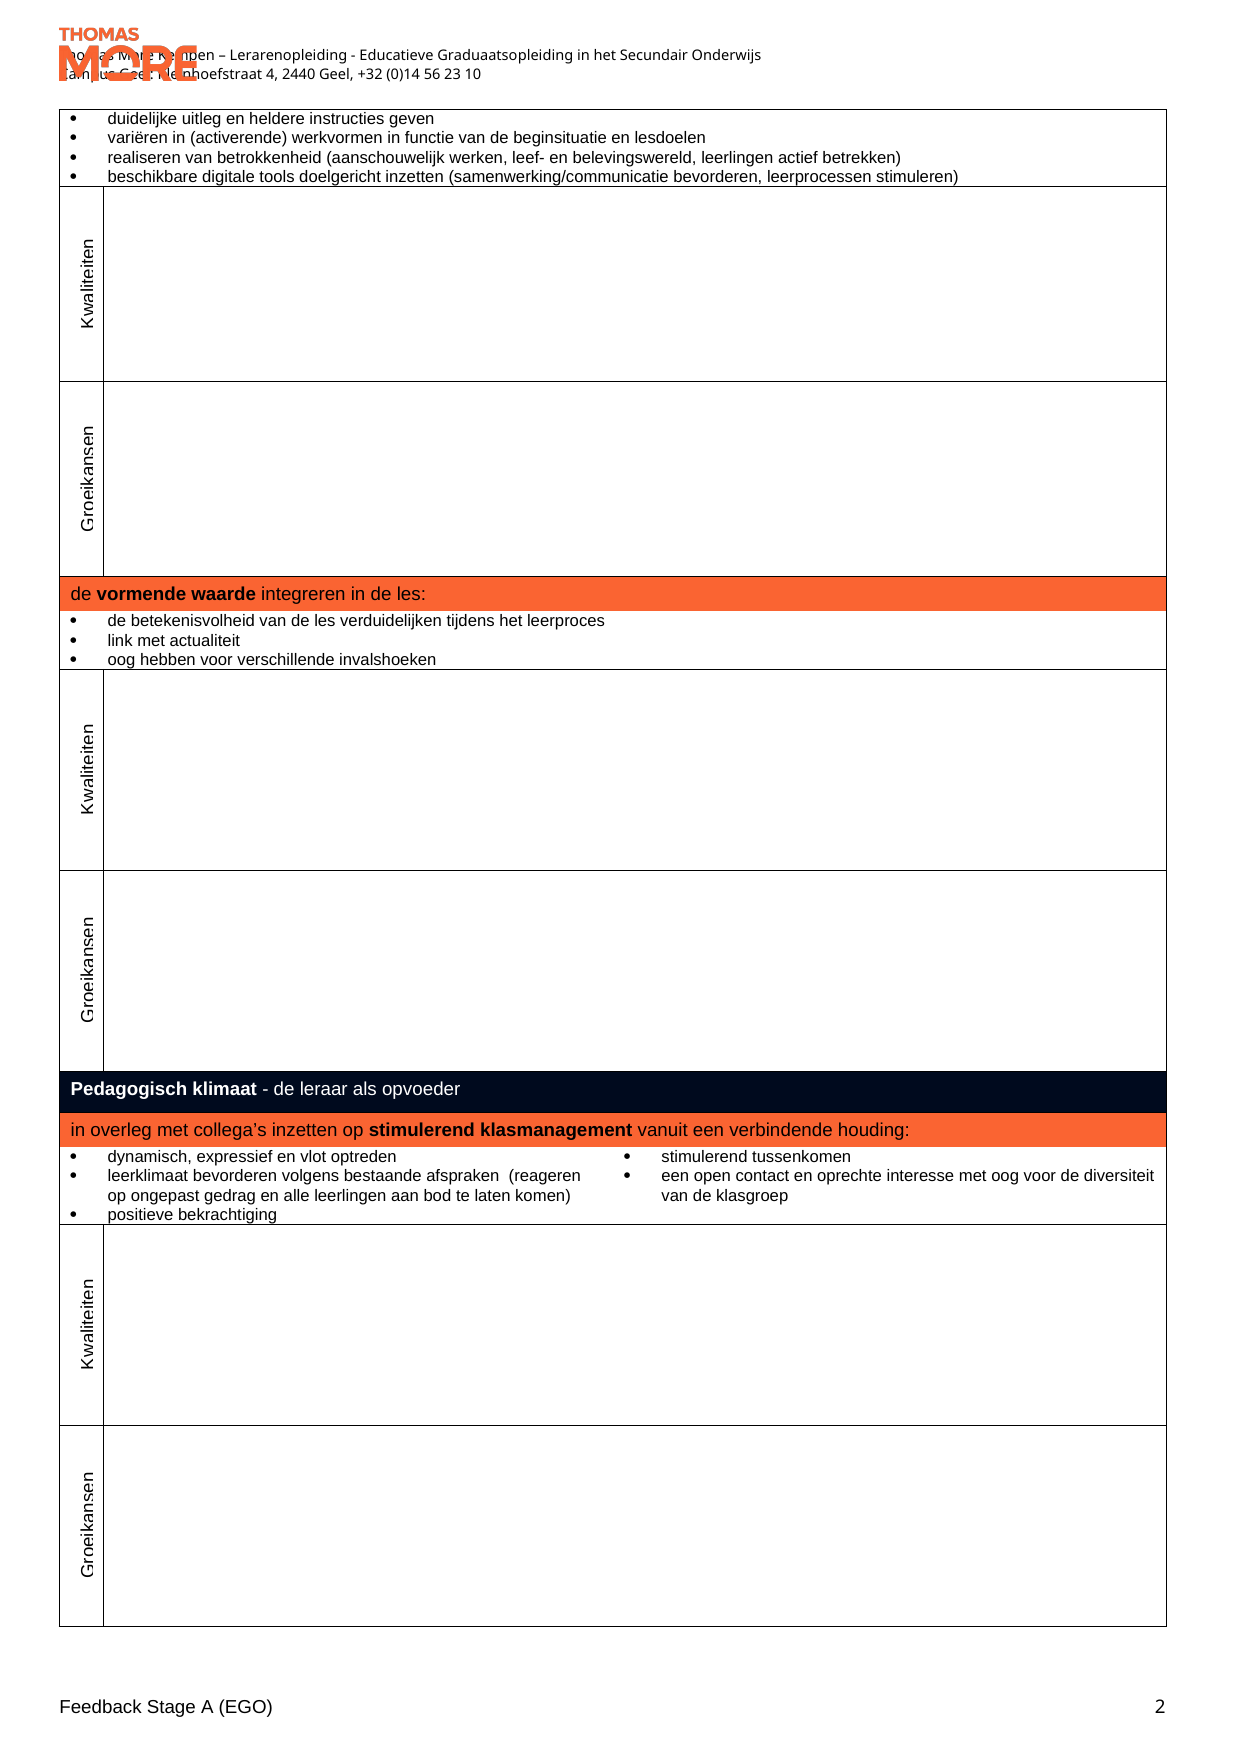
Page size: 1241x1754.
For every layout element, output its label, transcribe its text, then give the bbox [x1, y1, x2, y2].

table_cell Kwaliteiten [60, 670, 103, 870]
table_cell Kwaliteiten [60, 187, 103, 381]
table_cell [104, 670, 1166, 870]
table_cell Pedagogisch klimaat - de leraar als opvoeder [60, 1072, 1166, 1112]
table_cell Groeikansen [60, 382, 103, 576]
table_cell de betekenisvolheid van de les verduidelijken tijdens het leerproces link met actualiteit oog hebben voor verschillende invalshoeken [60, 611, 1166, 669]
table_cell stimulerend tussenkomen een open contact en oprechte interesse met oog voor de diversiteit van de klasgroep [613, 1147, 1166, 1224]
table_cell [104, 1225, 1166, 1425]
table_cell dynamisch, expressief en vlot optreden leerklimaat bevorderen volgens bestaande afspraken (reageren op ongepast gedrag en alle leerlingen aan bod te laten komen) positieve bekrachtiging [60, 1147, 613, 1224]
picture [59, 27, 197, 81]
table_cell [104, 1426, 1166, 1626]
table_cell in overleg met collega’s inzetten op stimulerend klasmanagement vanuit een verbindende houding: [60, 1113, 1166, 1147]
table_cell [104, 187, 1166, 381]
table_cell de vormende waarde integreren in de les: [60, 577, 1166, 611]
table_cell Kwaliteiten [60, 1225, 103, 1425]
table_cell [104, 382, 1166, 576]
table_cell duidelijke uitleg en heldere instructies geven variëren in (activerende) werkvormen in functie van de beginsituatie en lesdoelen realiseren van betrokkenheid (aanschouwelijk werken, leef- en belevingswereld, leerlingen actief betrekken) beschikbare digitale tools doelgericht inzetten (samenwerking/communicatie bevorderen, leerprocessen stimuleren) [60, 110, 1166, 186]
table_cell [104, 871, 1166, 1071]
table_cell Groeikansen [60, 871, 103, 1071]
table_cell Groeikansen [60, 1426, 103, 1626]
